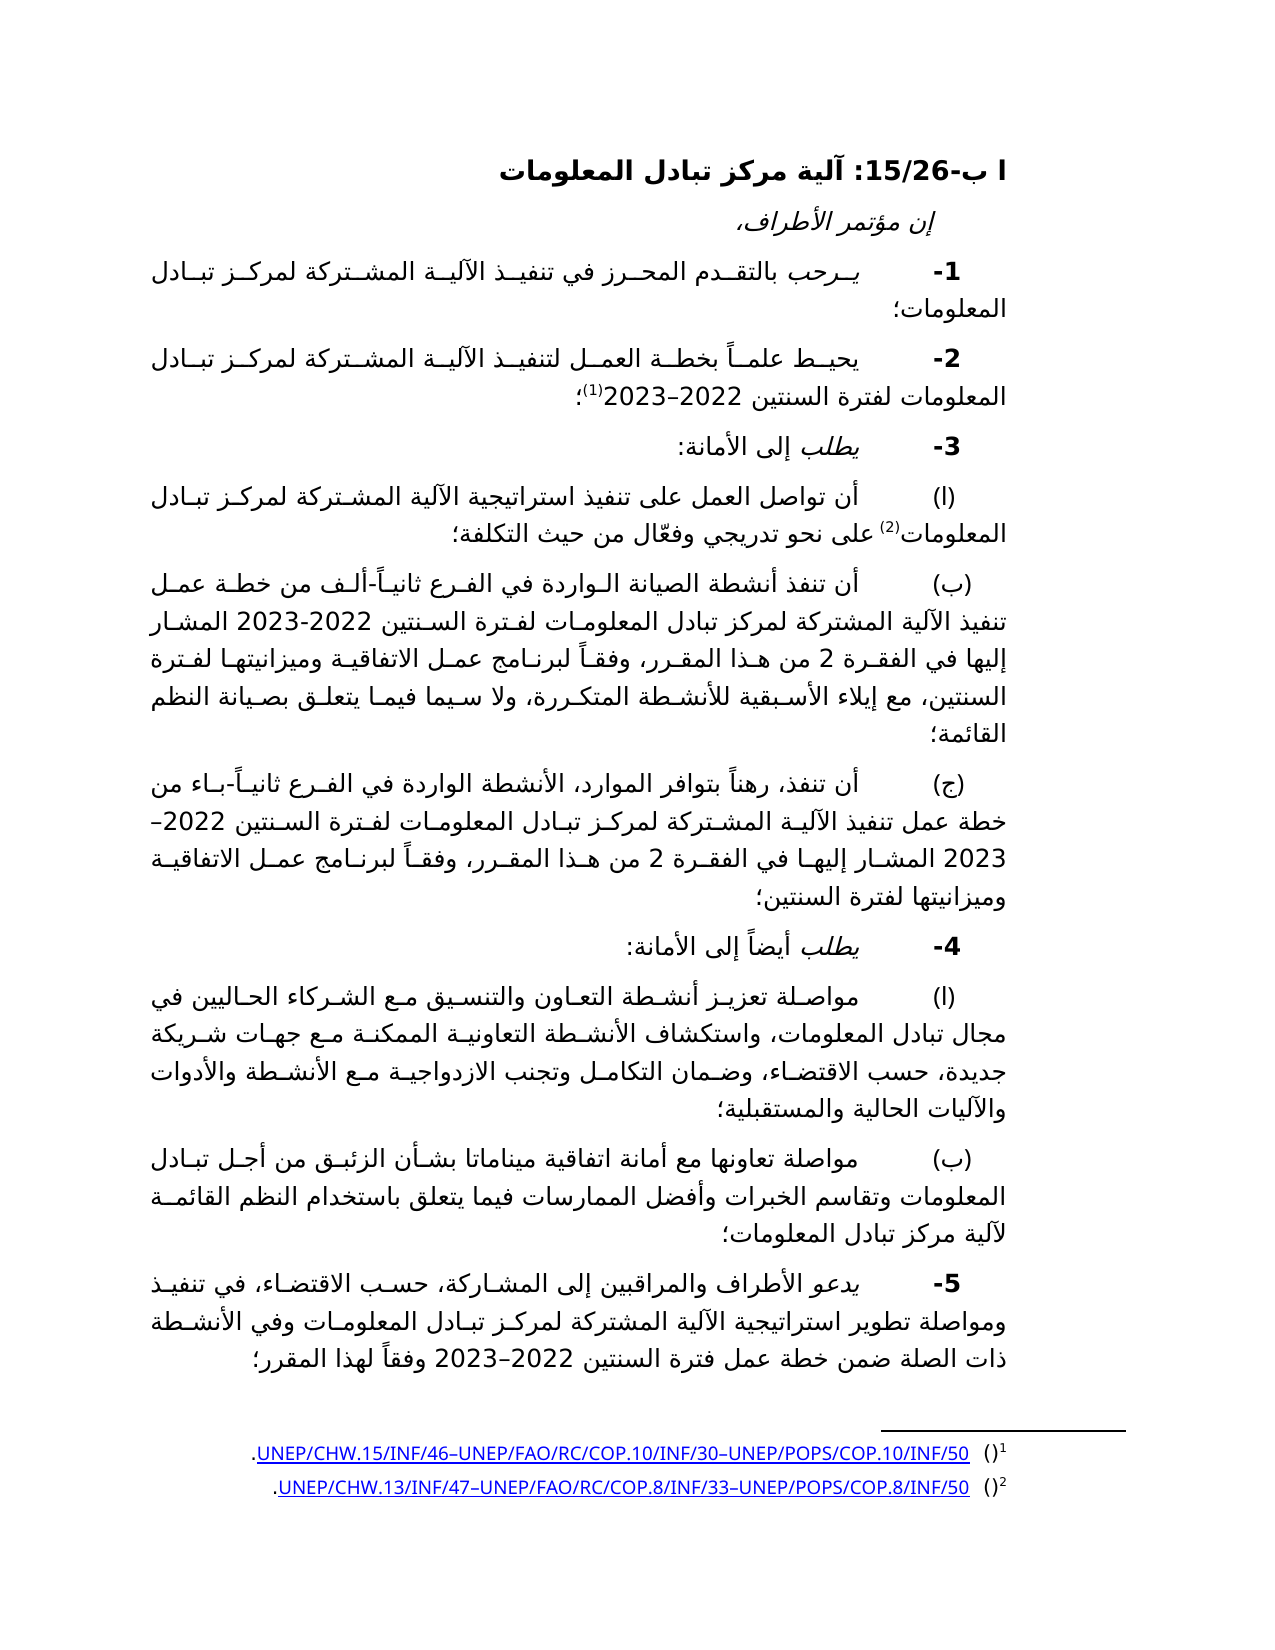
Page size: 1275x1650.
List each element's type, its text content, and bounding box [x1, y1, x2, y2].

list يطلب إلى الأمانة: [150, 425, 1007, 462]
text ا ب-15/26: آلية مركز تبادل المعلومات [150, 150, 1007, 187]
list أن تواصل العمل على تنفيذ استراتيجية الآلية المشتركة لمركز تبادل المعلومات() على نحو تدريجي وفعّال من حيث التكلفة؛ [150, 475, 1007, 550]
list يدعو الأطراف والمراقبين إلى المشاركة، حسب الاقتضاء، في تنفيذ ومواصلة تطوير استراتيجية الآلية المشتركة لمركز تبادل المعلومات وفي الأنشطة ذات الصلة ضمن خطة عمل فترة السنتين 2022–2023 وفقاً لهذا المقرر؛ [150, 1262, 1007, 1375]
list يحيط علماً بخطة العمل لتنفيذ الآلية المشتركة لمركز تبادل المعلومات لفترة السنتين 2022–2023()؛ [150, 337, 1007, 412]
list مواصلة تعزيز أنشطة التعاون والتنسيق مع الشركاء الحاليين في مجال تبادل المعلومات، واستكشاف الأنشطة التعاونية الممكنة مع جهات شريكة جديدة، حسب الاقتضاء، وضمان التكامل وتجنب الازدواجية مع الأنشطة والأدوات والآليات الحالية والمستقبلية؛ [150, 975, 1007, 1125]
list مواصلة تعاونها مع أمانة اتفاقية ميناماتا بشأن الزئبق من أجل تبادل المعلومات وتقاسم الخبرات وأفضل الممارسات فيما يتعلق باستخدام النظم القائمة لآلية مركز تبادل المعلومات؛ [150, 1137, 1007, 1250]
list يرحب بالتقدم المحرز في تنفيذ الآلية المشتركة لمركز تبادل المعلومات؛ [150, 250, 1007, 325]
list أن تنفذ أنشطة الصيانة الواردة في الفرع ثانياً-ألف من خطة عمل تنفيذ الآلية المشتركة لمركز تبادل المعلومات لفترة السنتين 2022-2023 المشار إليها في الفقرة 2 من هذا المقرر، وفقاً لبرنامج عمل الاتفاقية وميزانيتها لفترة السنتين، مع إيلاء الأسبقية للأنشطة المتكررة، ولا سيما فيما يتعلق بصيانة النظم القائمة؛ [150, 562, 1007, 750]
text إن مؤتمر الأطراف، [150, 200, 1007, 237]
list يطلب أيضاً إلى الأمانة: [150, 925, 1007, 962]
list أن تنفذ، رهناً بتوافر الموارد، الأنشطة الواردة في الفرع ثانياً-باء من خطة عمل تنفيذ الآلية المشتركة لمركز تبادل المعلومات لفترة السنتين 2022–2023 المشار إليها في الفقرة 2 من هذا المقرر، وفقاً لبرنامج عمل الاتفاقية وميزانيتها لفترة السنتين؛ [150, 762, 1007, 912]
